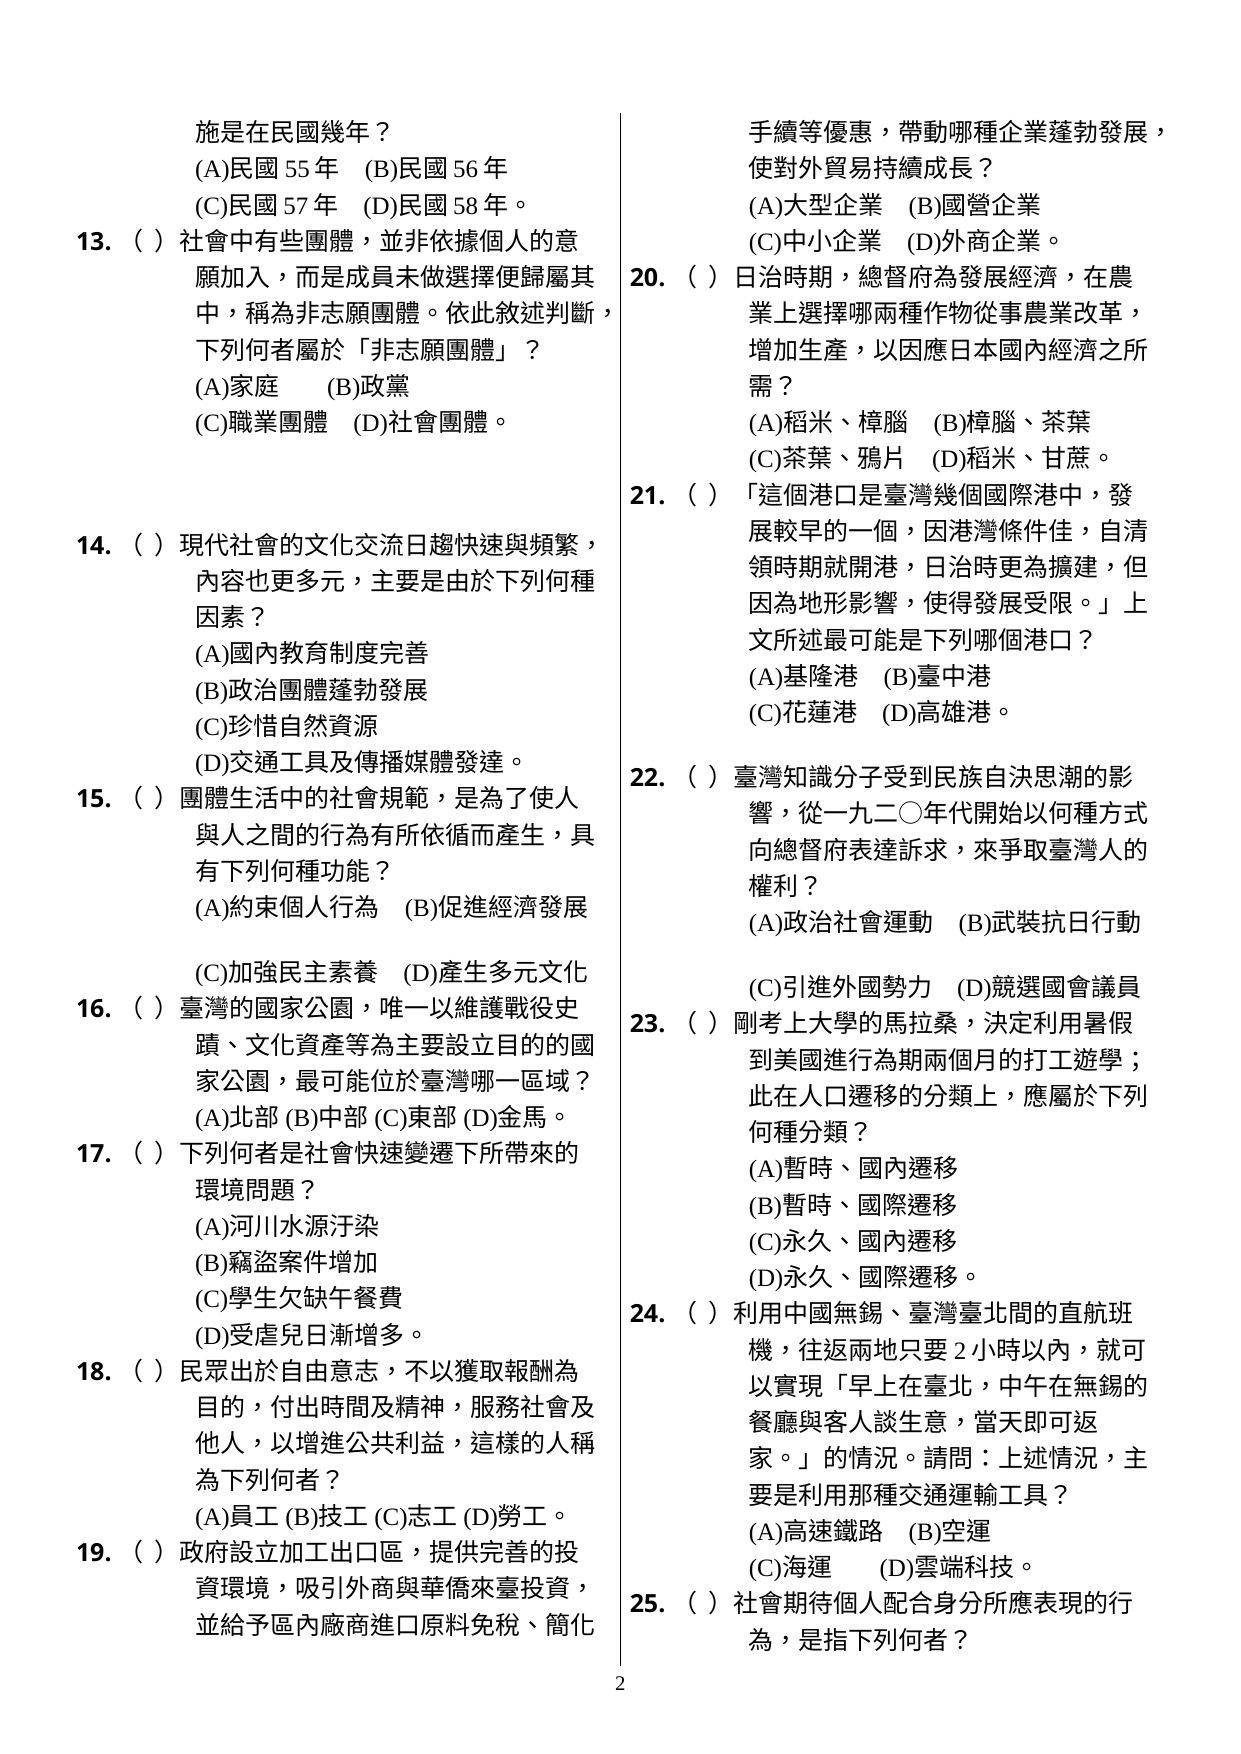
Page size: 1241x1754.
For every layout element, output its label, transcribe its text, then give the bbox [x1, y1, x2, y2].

list （ ）「這個港口是臺灣幾個國際港中，發展較早的一個，因港灣條件佳，自清領時期就開港，日治時更為擴建，但因為地形影響，使得發展受限。」上文所述最可能是下列哪個港口？ (A)基隆港 (B)臺中港 (C)花蓮港 (D)高雄港。 [672, 475, 1152, 758]
list （ ）剛考上大學的馬拉桑，決定利用暑假到美國進行為期兩個月的打工遊學；此在人口遷移的分類上，應屬於下列何種分類？ (A)暫時、國內遷移 (B)暫時、國際遷移 (C)永久、國內遷移 (D)永久、國際遷移。 [672, 1004, 1152, 1294]
list （ ）現代社會的文化交流日趨快速與頻繁，內容也更多元，主要是由於下列何種因素？ (A)國內教育制度完善 (B)政治團體蓬勃發展 (C)珍惜自然資源 (D)交通工具及傳播媒體發達。 [118, 525, 598, 779]
list （ ）政府設立加工出口區，提供完善的投資環境，吸引外商與華僑來臺投資，並給予區內廠商進口原料免稅、簡化手續等優惠，帶動哪種企業蓬勃發展，使對外貿易持續成長？ (A)大型企業 (B)國營企業 (C)中小企業 (D)外商企業。 [118, 1533, 598, 1641]
list （ ）臺灣的國家公園，唯一以維護戰役史蹟、文化資產等為主要設立目的的國家公園，最可能位於臺灣哪一區域？ (A)北部 (B)中部 (C)東部 (D)金馬。 [118, 989, 598, 1134]
list （ ）社會期待個人配合身分所應表現的行為，是指下列何者？ (A)社會化 (B)社會地位 (C)社會角色 (D)社會模式。 [672, 1584, 1152, 1656]
list （ ）團體生活中的社會規範，是為了使人與人之間的行為有所依循而產生，具有下列何種功能？ (A)約束個人行為 (B)促進經濟發展 (C)加強民主素養 (D)產生多元文化 [118, 779, 598, 989]
list （ ）臺灣自從實施九年國教後，識字率大增，就學率也幾近百分之百，使得社會更加文明進步。九年國教的開始實施是在民國幾年？ (A)民國55年 (B)民國56年 (C)民國57年 (D)民國58年。 [118, 113, 598, 221]
list （ ）社會中有些團體，並非依據個人的意願加入，而是成員未做選擇便歸屬其中，稱為非志願團體。依此敘述判斷，下列何者屬於「非志願團體」？ (A)家庭 (B)政黨 (C)職業團體 (D)社會團體。 [118, 221, 598, 525]
list （ ）政府設立加工出口區，提供完善的投資環境，吸引外商與華僑來臺投資，並給予區內廠商進口原料免稅、簡化手續等優惠，帶動哪種企業蓬勃發展，使對外貿易持續成長？ (A)大型企業 (B)國營企業 (C)中小企業 (D)外商企業。 [672, 113, 1152, 258]
list （ ）利用中國無錫、臺灣臺北間的直航班機，往返兩地只要2小時以內，就可以實現「早上在臺北，中午在無錫的餐廳與客人談生意，當天即可返家。」的情況。請問：上述情況，主要是利用那種交通運輸工具？ (A)高速鐵路 (B)空運 (C)海運 (D)雲端科技。 [672, 1294, 1152, 1584]
list （ ）臺灣知識分子受到民族自決思潮的影響，從一九二○年代開始以何種方式向總督府表達訴求，來爭取臺灣人的權利？ (A)政治社會運動 (B)武裝抗日行動 (C)引進外國勢力 (D)競選國會議員 [672, 758, 1152, 1004]
list （ ）民眾出於自由意志，不以獲取報酬為目的，付出時間及精神，服務社會及他人，以增進公共利益，這樣的人稱為下列何者？ (A)員工 (B)技工 (C)志工 (D)勞工。 [118, 1351, 598, 1533]
list （ ）下列何者是社會快速變遷下所帶來的環境問題？ (A)河川水源汙染 (B)竊盜案件增加 (C)學生欠缺午餐費 (D)受虐兒日漸增多。 [118, 1134, 598, 1351]
list （ ）日治時期，總督府為發展經濟，在農業上選擇哪兩種作物從事農業改革，增加生產，以因應日本國內經濟之所需？ (A)稻米、樟腦 (B)樟腦、茶葉 (C)茶葉、鴉片 (D)稻米、甘蔗。 [672, 258, 1152, 475]
